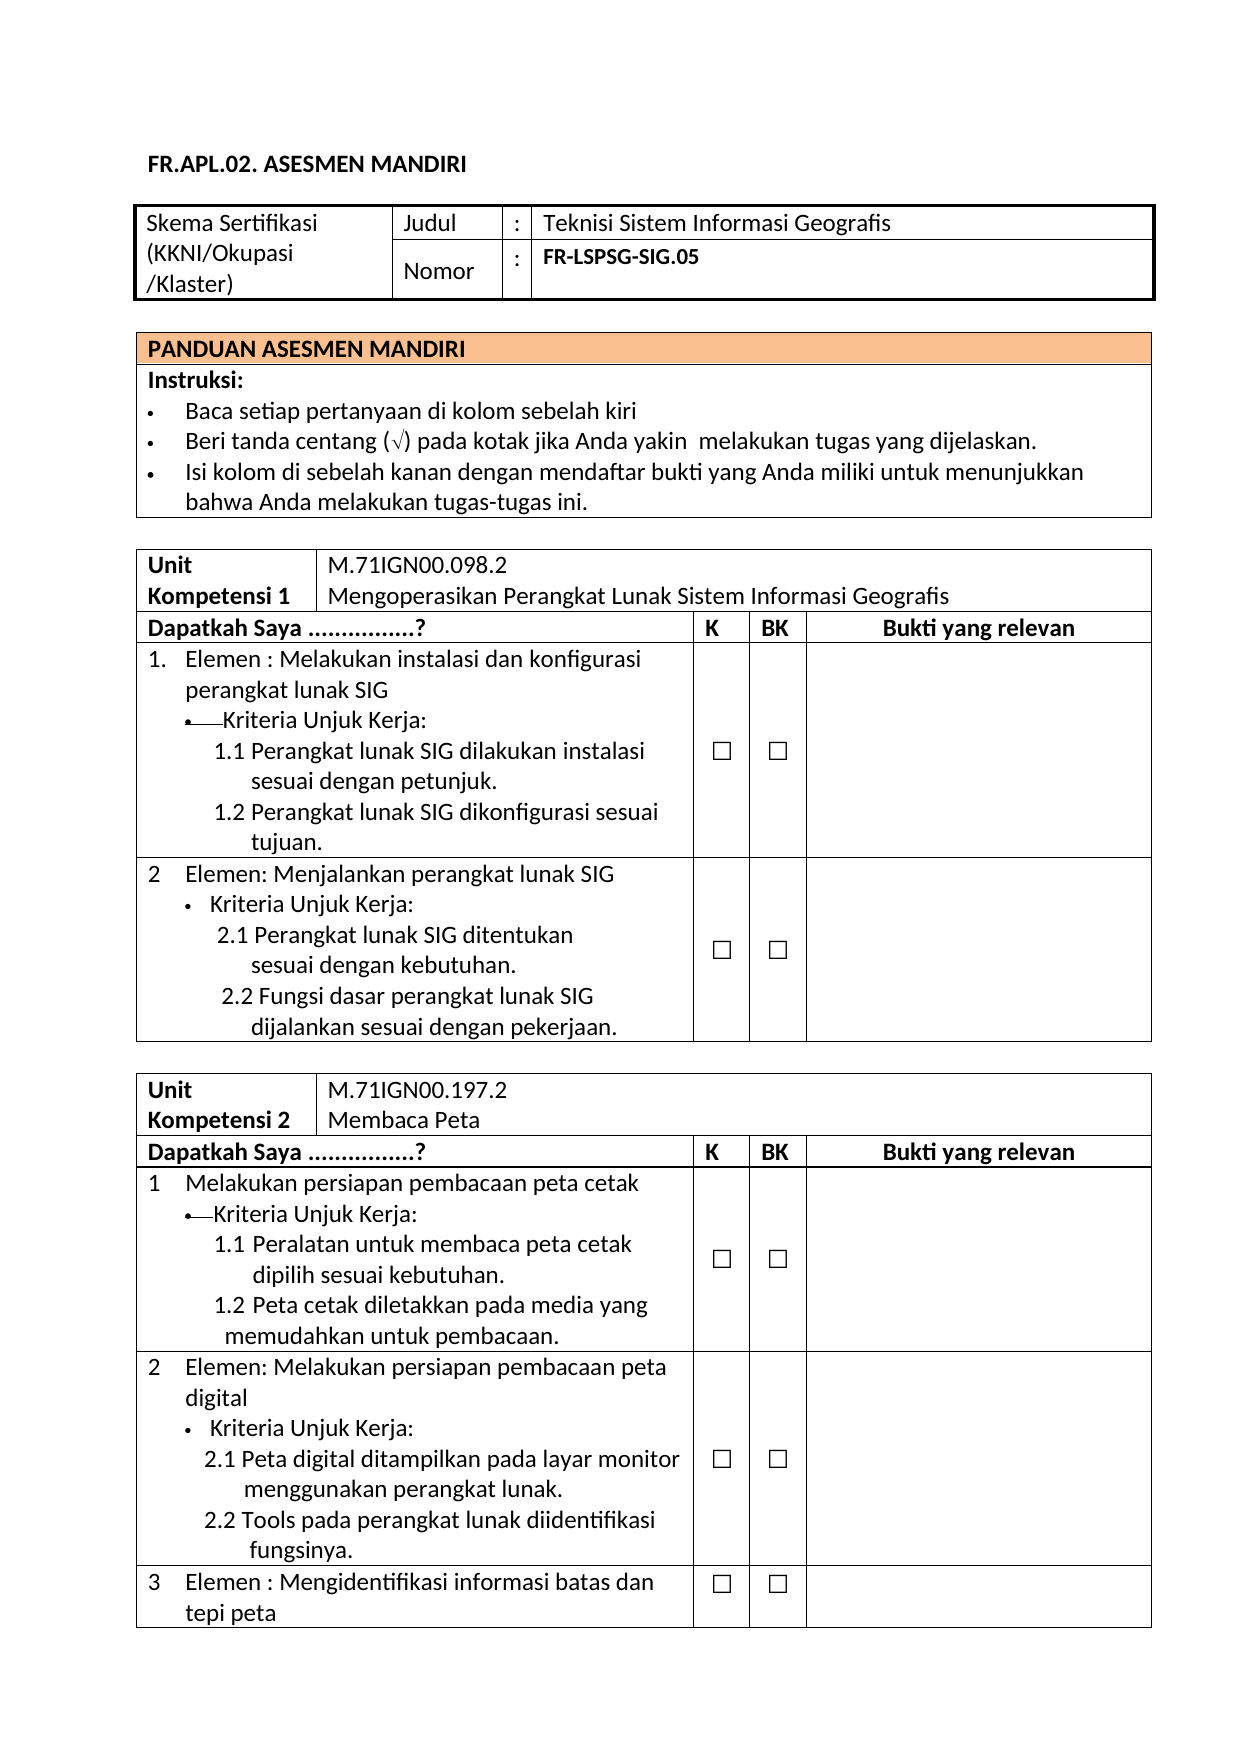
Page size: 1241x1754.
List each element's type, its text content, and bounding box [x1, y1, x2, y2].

table_header Teknisi Sistem Informasi Geografis [532, 207, 1152, 239]
text FR.APL.02. ASESMEN MANDIRI [148, 148, 1122, 178]
table_cell Dapatkah Saya ................? [137, 612, 693, 642]
table_cell Nomor [393, 240, 502, 298]
table_cell K [694, 612, 749, 642]
table_header Judul [393, 207, 502, 239]
table_cell Elemen: Melakukan persiapan pembacaan peta digital Kriteria Unjuk Kerja: Peta digital ditampilkan pada layar monitor menggunakan perangkat lunak. Tools pada perangkat lunak diidentifikasi fungsinya. [137, 1352, 693, 1565]
table_cell Bukti yang relevan [807, 612, 1151, 642]
table_cell K [694, 1136, 749, 1166]
table_cell [807, 1352, 1151, 1565]
table_header M.71IGN00.197.2 Membaca Peta [317, 1074, 1151, 1135]
table_header Skema Sertifikasi (KKNI/Okupasi/Klaster) [137, 207, 392, 298]
table_cell Elemen : Melakukan instalasi dan konfigurasi perangkat lunak SIG Kriteria Unjuk Kerja: Perangkat lunak SIG dilakukan instalasi sesuai dengan petunjuk. Perangkat lunak SIG dikonfigurasi sesuai tujuan. [137, 643, 693, 857]
table_cell Elemen: Menjalankan perangkat lunak SIG Kriteria Unjuk Kerja: Perangkat lunak SIG ditentukan sesuai dengan kebutuhan. 2.2 Fungsi dasar perangkat lunak SIG dijalankan sesuai dengan pekerjaan. [137, 858, 693, 1041]
table_cell [807, 858, 1151, 1041]
table_cell Melakukan persiapan pembacaan peta cetak Kriteria Unjuk Kerja: Peralatan untuk membaca peta cetak dipilih sesuai kebutuhan. Peta cetak diletakkan pada media yang memudahkan untuk pembacaan. [137, 1168, 693, 1351]
table_cell Instruksi: Baca setiap pertanyaan di kolom sebelah kiri Beri tanda centang () pada kotak jika Anda yakin melakukan tugas yang dijelaskan. Isi kolom di sebelah kanan dengan mendaftar bukti yang Anda miliki untuk menunjukkan bahwa Anda melakukan tugas-tugas ini. [137, 365, 1151, 517]
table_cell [137, 1566, 693, 1627]
table_header M.71IGN00.098.2 Mengoperasikan Perangkat Lunak Sistem Informasi Geografis [317, 550, 1151, 611]
table_cell BK [750, 1136, 806, 1166]
table_cell BK [750, 612, 806, 642]
table_header PANDUAN ASESMEN MANDIRI [137, 333, 1151, 363]
table_header : [503, 207, 531, 239]
table_cell FR-LSPSG-SIG.05 [532, 240, 1152, 298]
table_header Unit Kompetensi 2 [137, 1074, 316, 1135]
table_cell [807, 1168, 1151, 1351]
table_cell [807, 643, 1151, 857]
table_cell [807, 1566, 1151, 1627]
table_header Unit Kompetensi 1 [137, 550, 316, 611]
table_cell Dapatkah Saya ................? [137, 1136, 693, 1166]
table_cell Bukti yang relevan [807, 1136, 1151, 1166]
table_cell : [503, 240, 531, 298]
